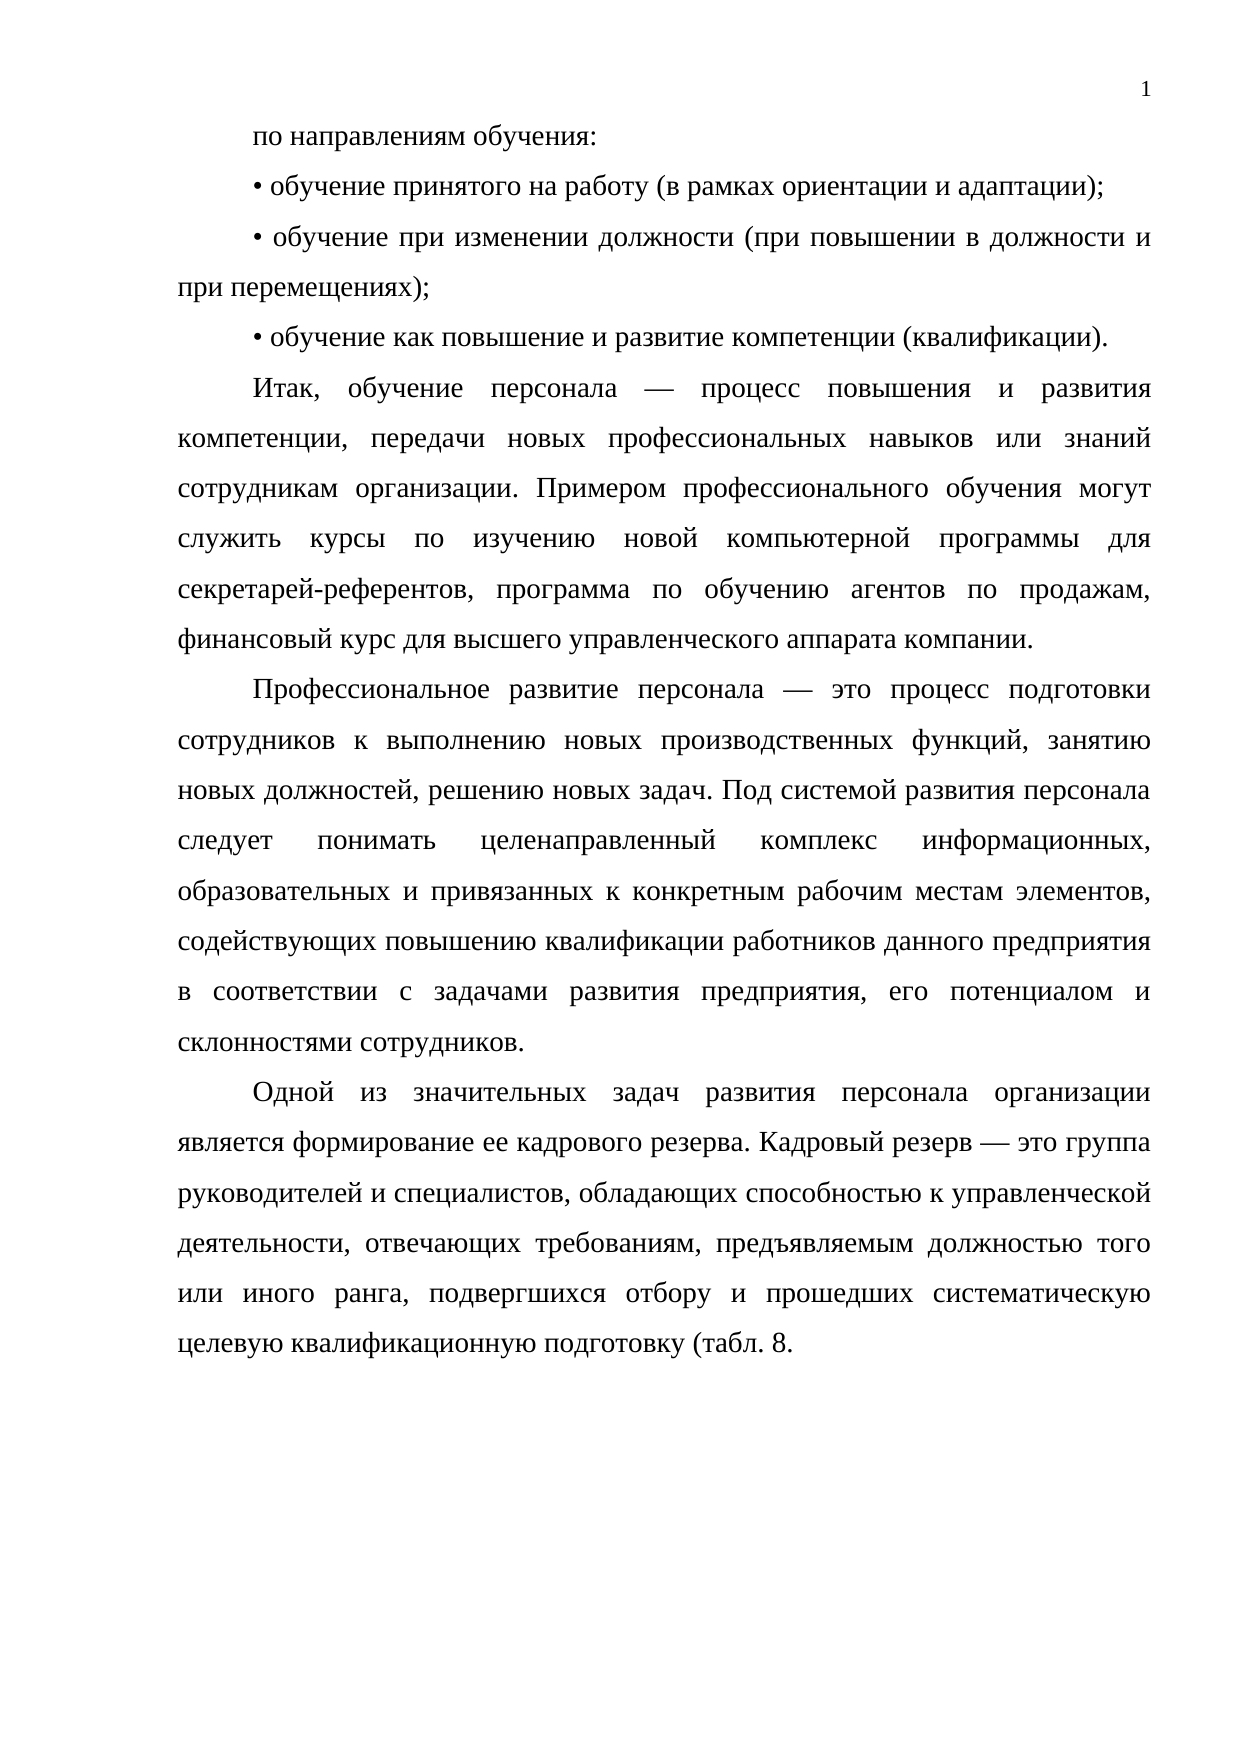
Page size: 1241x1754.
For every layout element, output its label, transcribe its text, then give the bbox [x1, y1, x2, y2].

text • обучение при изменении должности (при повышении в должности и при перемещениях); [177, 219, 1152, 303]
text Профессиональное развитие персонала — это процесс подготовки сотрудников к выполнению новых производственных функций, занятию новых должностей, решению новых задач. Под системой развития персонала следует понимать целенаправленный комплекс информационных, образовательных и привязанных к конкретным рабочим местам элементов, содействующих повышению квалификации работников данного предприятия в соответствии с задачами развития предприятия, его потенциалом и склонностями сотрудников. [177, 672, 1152, 1057]
text Одной из значительных задач развития персонала организации является формирование ее кадрового резерва. Кадровый резерв — это группа руководителей и специалистов, обладающих способностью к управленческой деятельности, отвечающих требованиям, предъявляемым должностью того или иного ранга, подвергшихся отбору и прошедших систематическую целевую квалификационную подготовку (табл. 8. [177, 1074, 1152, 1359]
text • обучение как повышение и развитие компетенции (квалификации). [177, 319, 1152, 353]
text • обучение принятого на работу (в рамках ориентации и адаптации); [177, 168, 1152, 202]
text по направлениям обучения: [177, 118, 1152, 152]
text Итак, обучение персонала — процесс повышения и развития компетенции, передачи новых профессиональных навыков или знаний сотрудникам организации. Примером профессионального обучения могут служить курсы по изучению новой компьютерной программы для секретарей-референтов, программа по обучению агентов по продажам, финансовый курс для высшего управленческого аппарата компании. [177, 370, 1152, 655]
